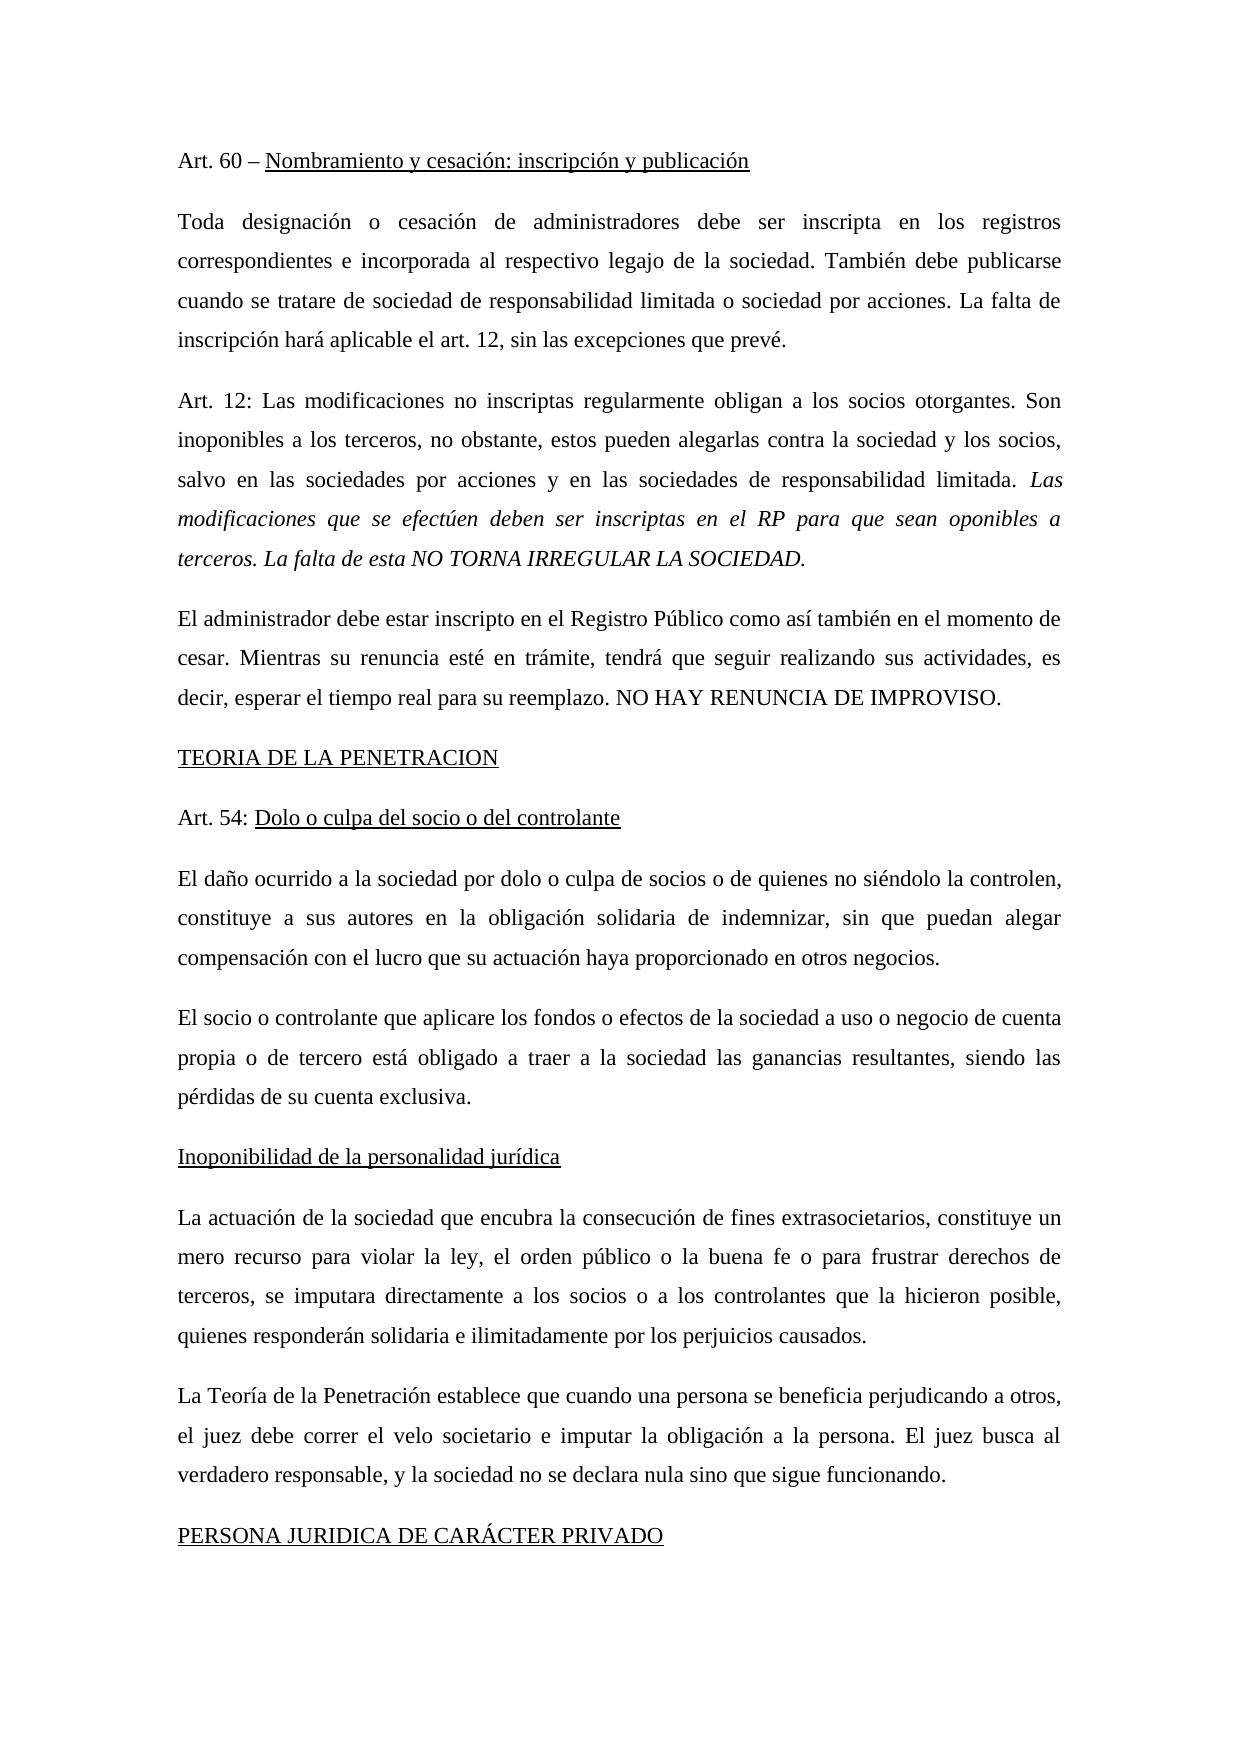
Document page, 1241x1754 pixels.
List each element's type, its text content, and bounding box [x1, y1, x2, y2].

text PERSONA JURIDICA DE CARÁCTER PRIVADO [177, 1522, 1063, 1548]
text TEORIA DE LA PENETRACION [177, 744, 1063, 771]
text La Teoría de la Penetración establece que cuando una persona se beneficia perjudicando a otros, el juez debe correr el velo societario e imputar la obligación a la persona. El juez busca al verdadero responsable, y la sociedad no se declara nula sino que sigue funcionando. [177, 1382, 1063, 1488]
text Art. 54: Dolo o culpa del socio o del controlante [177, 804, 1063, 831]
text Inoponibilidad de la personalidad jurídica [177, 1143, 1063, 1170]
text La actuación de la sociedad que encubra la consecución de fines extrasocietarios, constituye un mero recurso para violar la ley, el orden público o la buena fe o para frustrar derechos de terceros, se imputara directamente a los socios o a los controlantes que la hicieron posible, quienes responderán solidaria e ilimitadamente por los perjuicios causados. [177, 1204, 1063, 1348]
text Art. 12: Las modificaciones no inscriptas regularmente obligan a los socios otorgantes. Son inoponibles a los terceros, no obstante, estos pueden alegarlas contra la sociedad y los socios, salvo en las sociedades por acciones y en las sociedades de responsabilidad limitada. Las modificaciones que se efectúen deben ser inscriptas en el RP para que sean oponibles a terceros. La falta de esta NO TORNA IRREGULAR LA SOCIEDAD. [177, 387, 1063, 571]
text El daño ocurrido a la sociedad por dolo o culpa de socios o de quienes no siéndolo la controlen, constituye a sus autores en la obligación solidaria de indemnizar, sin que puedan alegar compensación con el lucro que su actuación haya proporcionado en otros negocios. [177, 865, 1063, 970]
text Art. 60 – Nombramiento y cesación: inscripción y publicación [177, 148, 1063, 174]
text El administrador debe estar inscripto en el Registro Público como así también en el momento de cesar. Mientras su renuncia esté en trámite, tendrá que seguir realizando sus actividades, es decir, esperar el tiempo real para su reemplazo. NO HAY RENUNCIA DE IMPROVISO. [177, 605, 1063, 710]
text El socio o controlante que aplicare los fondos o efectos de la sociedad a uso o negocio de cuenta propia o de tercero está obligado a traer a la sociedad las ganancias resultantes, siendo las pérdidas de su cuenta exclusiva. [177, 1004, 1063, 1109]
text Toda designación o cesación de administradores debe ser inscripta en los registros correspondientes e incorporada al respectivo legajo de la sociedad. También debe publicarse cuando se tratare de sociedad de responsabilidad limitada o sociedad por acciones. La falta de inscripción hará aplicable el art. 12, sin las excepciones que prevé. [177, 208, 1063, 353]
